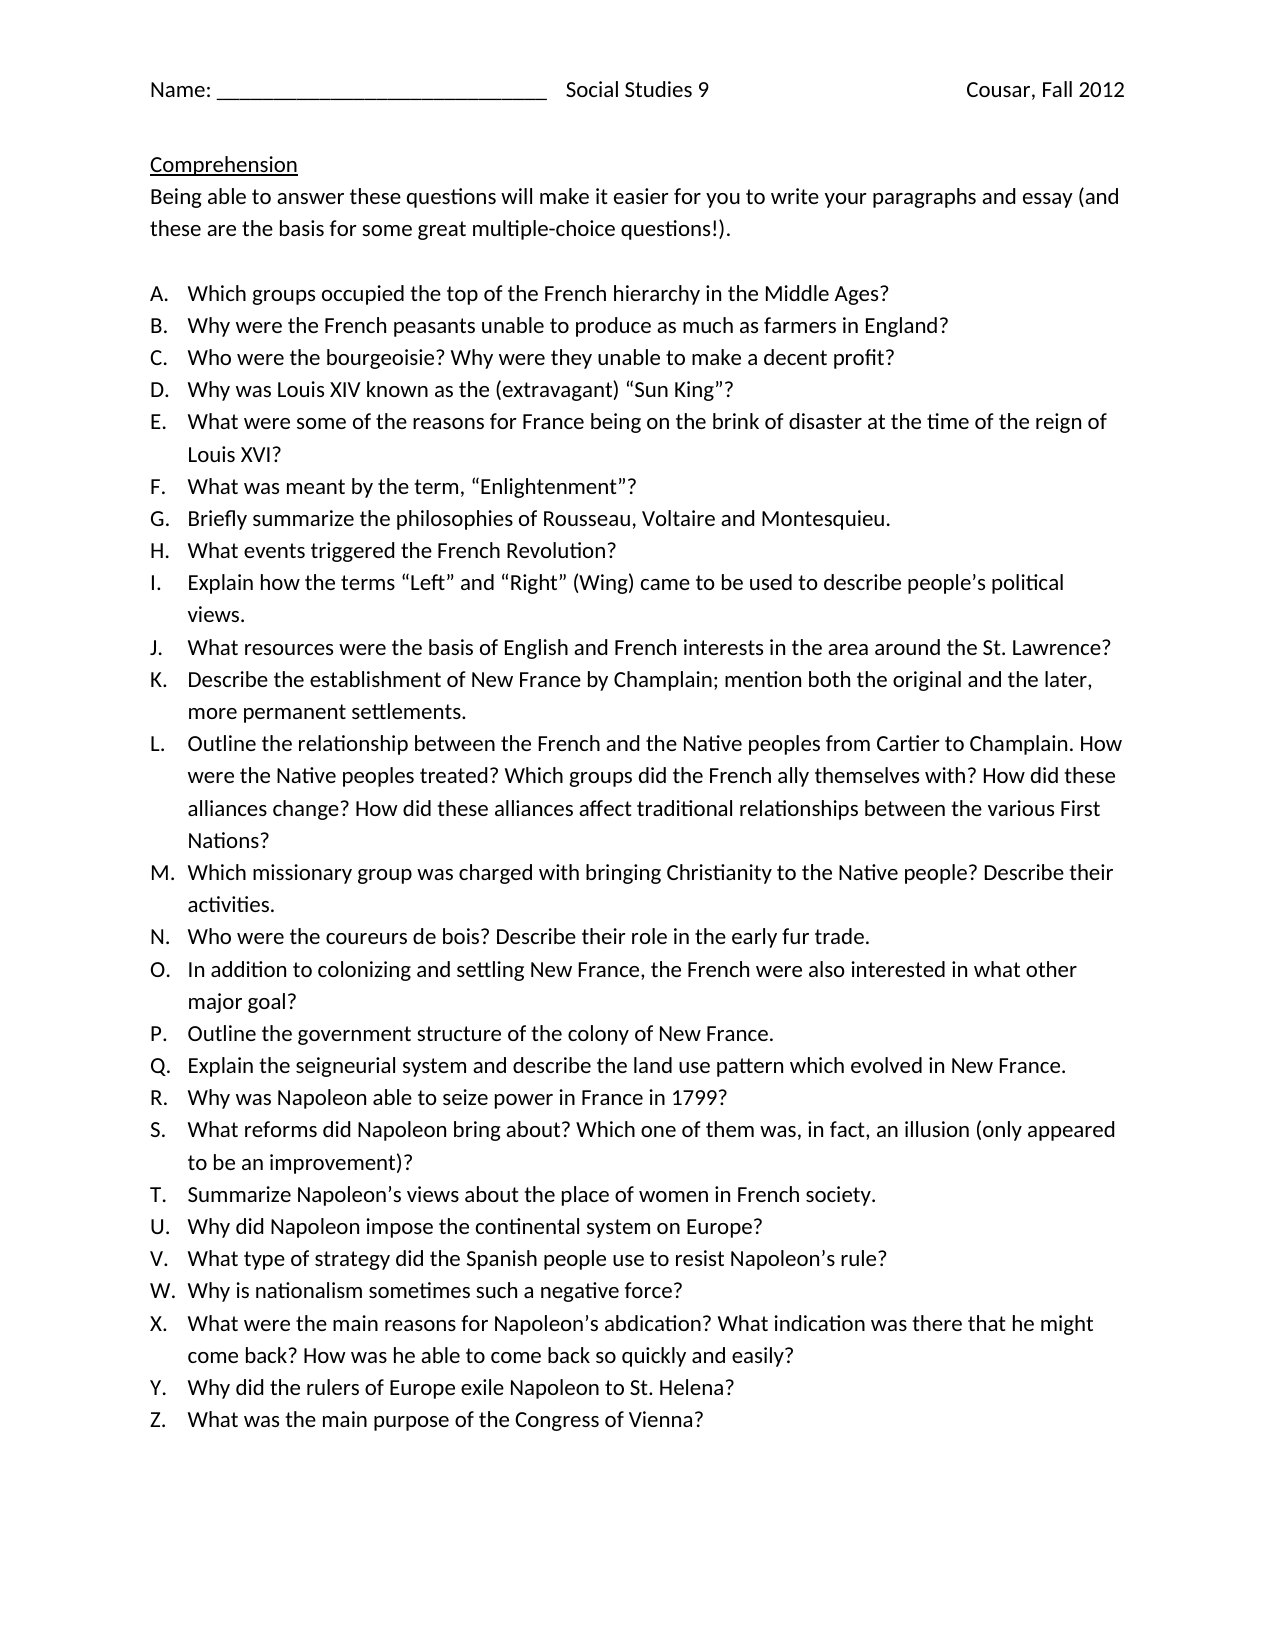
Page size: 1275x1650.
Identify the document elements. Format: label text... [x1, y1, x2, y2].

list Why was Louis XIV known as the (extravagant) “Sun King”? [150, 375, 1125, 403]
list What was the main purpose of the Congress of Vienna? [150, 1405, 1125, 1433]
list Explain how the terms “Left” and “Right” (Wing) came to be used to describe people’s political views. [150, 568, 1125, 629]
list Why were the French peasants unable to produce as much as farmers in England? [150, 311, 1125, 339]
list What resources were the basis of English and French interests in the area around the St. Lawrence? [150, 633, 1125, 661]
list What reforms did Napoleon bring about? Which one of them was, in fact, an illusion (only appeared to be an improvement)? [150, 1116, 1125, 1176]
list Summarize Napoleon’s views about the place of women in French society. [150, 1180, 1125, 1208]
list What was meant by the term, “Enlightenment”? [150, 472, 1125, 500]
list Outline the relationship between the French and the Native peoples from Cartier to Champlain. How were the Native peoples treated? Which groups did the French ally themselves with? How did these alliances change? How did these alliances affect traditional relationships between the various First Nations? [150, 729, 1125, 854]
list Why did the rulers of Europe exile Napoleon to St. Helena? [150, 1373, 1125, 1401]
list Outline the government structure of the colony of New France. [150, 1019, 1125, 1047]
list Who were the coureurs de bois? Describe their role in the early fur trade. [150, 922, 1125, 951]
list Who were the bourgeoisie? Why were they unable to make a decent profit? [150, 343, 1125, 371]
list What events triggered the French Revolution? [150, 536, 1125, 564]
list Which groups occupied the top of the French hierarchy in the Middle Ages? [150, 279, 1125, 307]
list Explain the seigneurial system and describe the land use pattern which evolved in New France. [150, 1051, 1125, 1079]
list Why is nationalism sometimes such a negative force? [150, 1277, 1125, 1304]
list In addition to colonizing and settling New France, the French were also interested in what other major goal? [150, 955, 1125, 1015]
list Briefly summarize the philosophies of Rousseau, Voltaire and Montesquieu. [150, 504, 1125, 532]
list What were the main reasons for Napoleon’s abdication? What indication was there that he might come back? How was he able to come back so quickly and easily? [150, 1309, 1125, 1369]
list Describe the establishment of New France by Champlain; mention both the original and the later, more permanent settlements. [150, 665, 1125, 725]
list Which missionary group was charged with bringing Christianity to the Native people? Describe their activities. [150, 858, 1125, 918]
list What were some of the reasons for France being on the brink of disaster at the time of the reign of Louis XVI? [150, 407, 1125, 468]
list Why did Napoleon impose the continental system on Europe? [150, 1212, 1125, 1240]
text Being able to answer these questions will make it easier for you to write your paragraphs and essay (and these are the basis for some great multiple-choice questions!). [150, 182, 1125, 242]
list Why was Napoleon able to seize power in France in 1799? [150, 1083, 1125, 1111]
list What type of strategy did the Spanish people use to resist Napoleon’s rule? [150, 1244, 1125, 1272]
text Comprehension [150, 150, 1125, 178]
